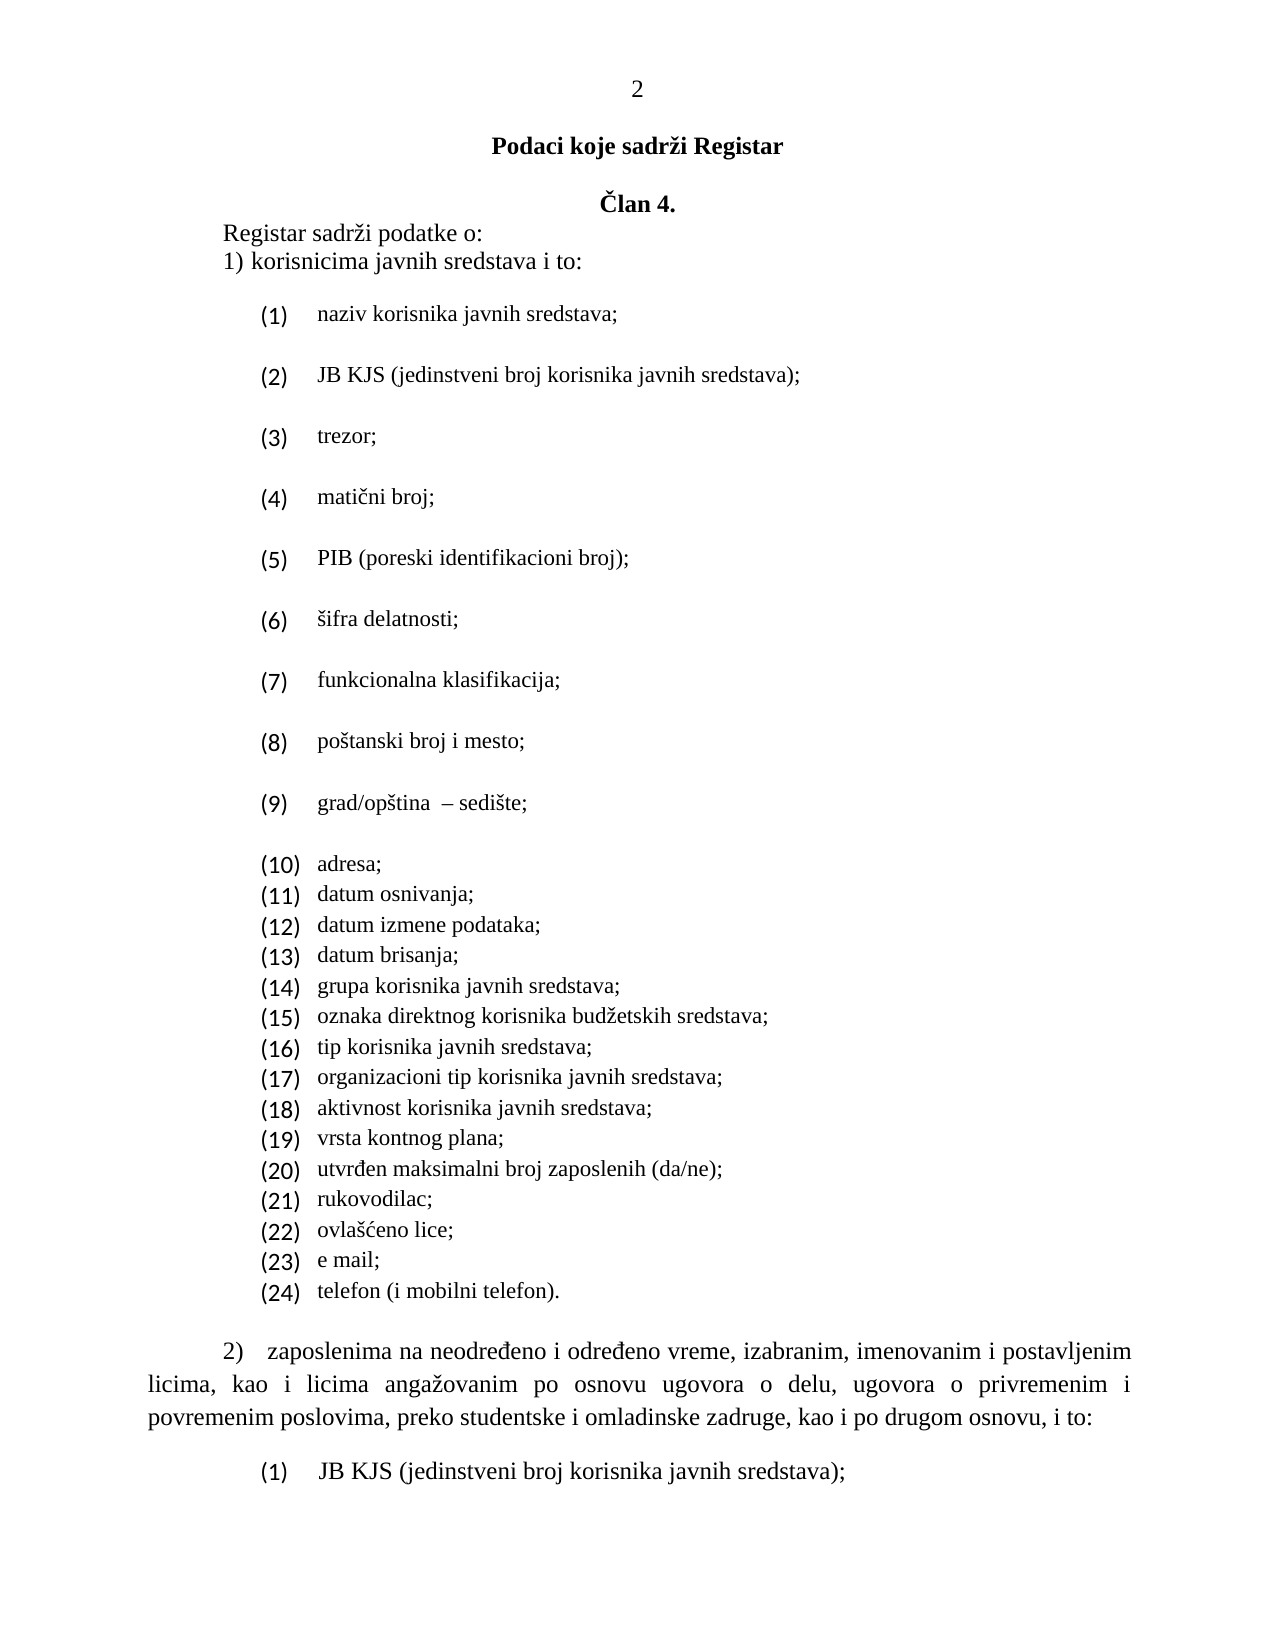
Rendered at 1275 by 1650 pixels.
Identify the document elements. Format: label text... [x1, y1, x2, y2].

table_cell telefon (i mobilni telefon). [306, 1277, 1134, 1307]
table_cell datum izmene podataka; [306, 911, 1134, 941]
table_cell organizacioni tip korisnika javnih sredstava; [306, 1063, 1134, 1094]
table_cell matični broj; [306, 483, 1134, 544]
table_cell PIB (poreski identifikacioni broj); [306, 544, 1134, 605]
list zaposlenima na neodređeno i određeno vreme, izabranim, imenovanim i postavljenim licima, kao i licima angažovanim po osnovu ugovora o delu, ugovora o privremenim i povremenim poslovima, preko studentske i omladinske zadruge, kao i po drugom osnovu, i to: [148, 1336, 1132, 1431]
table_cell [211, 941, 306, 972]
table_cell funkcionalna klasifikacija; [306, 666, 1134, 727]
text Registar sadrži podatke o: [148, 218, 1132, 246]
table_cell ovlašćeno lice; [306, 1216, 1134, 1246]
table_cell [211, 789, 306, 849]
table_cell adresa; [306, 850, 1134, 880]
table_cell [211, 483, 306, 544]
table_cell [211, 1033, 306, 1063]
table_cell oznaka direktnog korisnika budžetskih sredstava; [306, 1002, 1134, 1033]
table_cell [211, 1246, 306, 1277]
table_cell [211, 422, 306, 483]
table_cell [211, 1277, 306, 1307]
table_cell grad/opština – sedište; [306, 789, 1134, 849]
table_cell [211, 972, 306, 1002]
table_header naziv korisnika javnih sredstava; [306, 300, 1134, 361]
table_header [211, 300, 306, 361]
table_header JB KJS (jedinstveni broj korisnika javnih sredstava); [307, 1456, 1134, 1517]
table_cell šifra delatnosti; [306, 605, 1134, 666]
table_cell [211, 1185, 306, 1216]
text Podaci koje sadrži Registar [148, 131, 1127, 160]
table_cell [211, 544, 306, 605]
table_cell datum osnivanja; [306, 880, 1134, 911]
table_cell poštanski broj i mesto; [306, 728, 1134, 788]
table_cell [211, 1063, 306, 1094]
table_cell JB KJS (jedinstveni broj korisnika javnih sredstava); [306, 361, 1134, 422]
table_cell [211, 1124, 306, 1155]
table_cell vrsta kontnog plana; [306, 1124, 1134, 1155]
list korisnicima javnih sredstava i to: [148, 246, 1132, 275]
table_cell datum brisanja; [306, 941, 1134, 972]
table_cell tip korisnika javnih sredstava; [306, 1033, 1134, 1063]
table_cell trezor; [306, 422, 1134, 483]
table_cell [211, 1155, 306, 1185]
table_cell utvrđen maksimalni broj zaposlenih (da/ne); [306, 1155, 1134, 1185]
table_cell [211, 850, 306, 880]
table_cell aktivnost korisnika javnih sredstava; [306, 1094, 1134, 1124]
table_cell [211, 911, 306, 941]
table_cell grupa korisnika javnih sredstava; [306, 972, 1134, 1002]
text Član 4. [148, 189, 1127, 218]
table_cell e mail; [306, 1246, 1134, 1277]
table_cell [211, 880, 306, 911]
table_cell [211, 666, 306, 727]
table_cell [211, 1094, 306, 1124]
table_cell [211, 1002, 306, 1033]
table_cell [211, 361, 306, 422]
table_cell [211, 728, 306, 788]
table_cell [211, 605, 306, 666]
table_cell [211, 1216, 306, 1246]
table_cell rukovodilac; [306, 1185, 1134, 1216]
table_header [211, 1456, 307, 1517]
